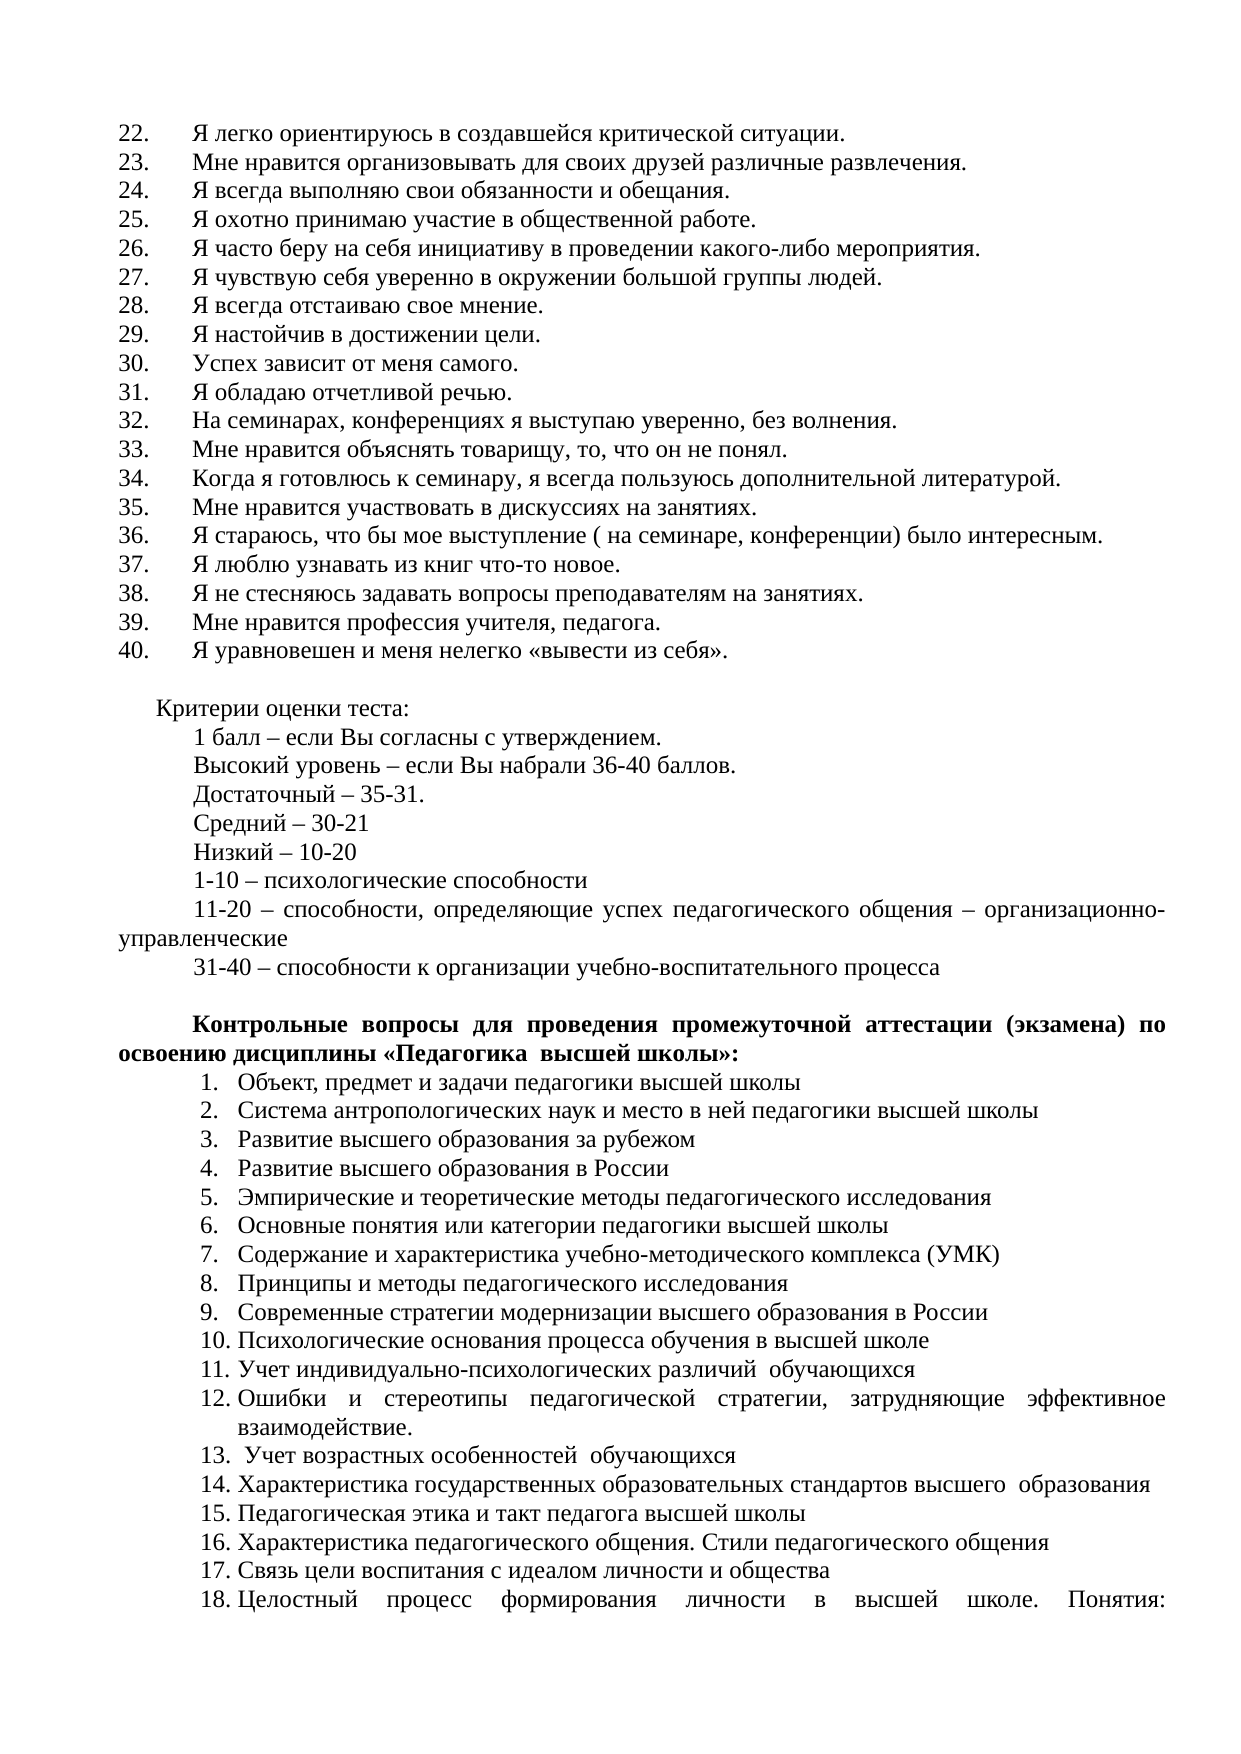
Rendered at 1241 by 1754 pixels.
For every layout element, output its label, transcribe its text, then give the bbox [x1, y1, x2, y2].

list Я всегда выполняю свои обязанности и обещания. [118, 176, 1167, 204]
list Развитие высшего образования в России [200, 1153, 1167, 1182]
list Содержание и характеристика учебно-методического комплекса (УМК) [200, 1239, 1167, 1268]
list Система антропологических наук и место в ней педагогики высшей школы [200, 1096, 1167, 1124]
list Развитие высшего образования за рубежом [200, 1124, 1167, 1153]
list Когда я готовлюсь к семинару, я всегда пользуюсь дополнительной литературой. [118, 463, 1167, 492]
list Мне нравится участвовать в дискуссиях на занятиях. [118, 492, 1167, 521]
list Современные стратегии модернизации высшего образования в России [200, 1297, 1167, 1326]
list Связь цели воспитания с идеалом личности и общества [200, 1556, 1167, 1584]
text 31-40 – способности к организации учебно-воспитательного процесса [118, 952, 1167, 981]
text 11-20 – способности, определяющие успех педагогического общения – организационно-управленческие [118, 894, 1167, 952]
list Педагогическая этика и такт педагога высшей школы [200, 1498, 1167, 1527]
list Учет индивидуально-психологических различий обучающихся [200, 1354, 1167, 1383]
text Достаточный – 35-31. [118, 779, 1167, 808]
list Я стараюсь, что бы мое выступление ( на семинаре, конференции) было интересным. [118, 521, 1167, 549]
text Контрольные вопросы для проведения промежуточной аттестации (экзамена) по освоению дисциплины «Педагогика высшей школы»: [118, 1009, 1167, 1067]
text Низкий – 10-20 [118, 837, 1167, 866]
list Я обладаю отчетливой речью. [118, 377, 1167, 406]
list Я не стесняюсь задавать вопросы преподавателям на занятиях. [118, 578, 1167, 607]
list Я охотно принимаю участие в общественной работе. [118, 204, 1167, 233]
text 1-10 – психологические способности [118, 866, 1167, 894]
list Принципы и методы педагогического исследования [200, 1268, 1167, 1297]
list Я люблю узнавать из книг что-то новое. [118, 549, 1167, 578]
list Мне нравится профессия учителя, педагога. [118, 607, 1167, 636]
list Я настойчив в достижении цели. [118, 319, 1167, 348]
text Критерии оценки теста: [156, 693, 1167, 722]
list На семинарах, конференциях я выступаю уверенно, без волнения. [118, 406, 1167, 434]
list Успех зависит от меня самого. [118, 348, 1167, 377]
list Эмпирические и теоретические методы педагогического исследования [200, 1182, 1167, 1211]
text 1 балл – если Вы согласны с утверждением. [118, 722, 1167, 751]
list Мне нравится объяснять товарищу, то, что он не понял. [118, 434, 1167, 463]
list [200, 1584, 1167, 1613]
list Мне нравится организовывать для своих друзей различные развлечения. [118, 147, 1167, 176]
list Психологические основания процесса обучения в высшей школе [200, 1326, 1167, 1354]
list Я часто беру на себя инициативу в проведении какого-либо мероприятия. [118, 233, 1167, 262]
list Я легко ориентируюсь в создавшейся критической ситуации. [118, 118, 1167, 147]
list Характеристика государственных образовательных стандартов высшего образования [200, 1469, 1167, 1498]
list Ошибки и стереотипы педагогической стратегии, затрудняющие эффективное взаимодействие. [200, 1383, 1167, 1441]
list Учет возрастных особенностей обучающихся [200, 1441, 1167, 1469]
list Основные понятия или категории педагогики высшей школы [200, 1211, 1167, 1239]
list Объект, предмет и задачи педагогики высшей школы [200, 1067, 1167, 1096]
list Я уравновешен и меня нелегко «вывести из себя». [118, 636, 1167, 664]
list Я всегда отстаиваю свое мнение. [118, 291, 1167, 319]
list Характеристика педагогического общения. Стили педагогического общения [200, 1527, 1167, 1556]
list Я чувствую себя уверенно в окружении большой группы людей. [118, 262, 1167, 291]
text Высокий уровень – если Вы набрали 36-40 баллов. [118, 751, 1167, 779]
text Средний – 30-21 [118, 808, 1167, 837]
